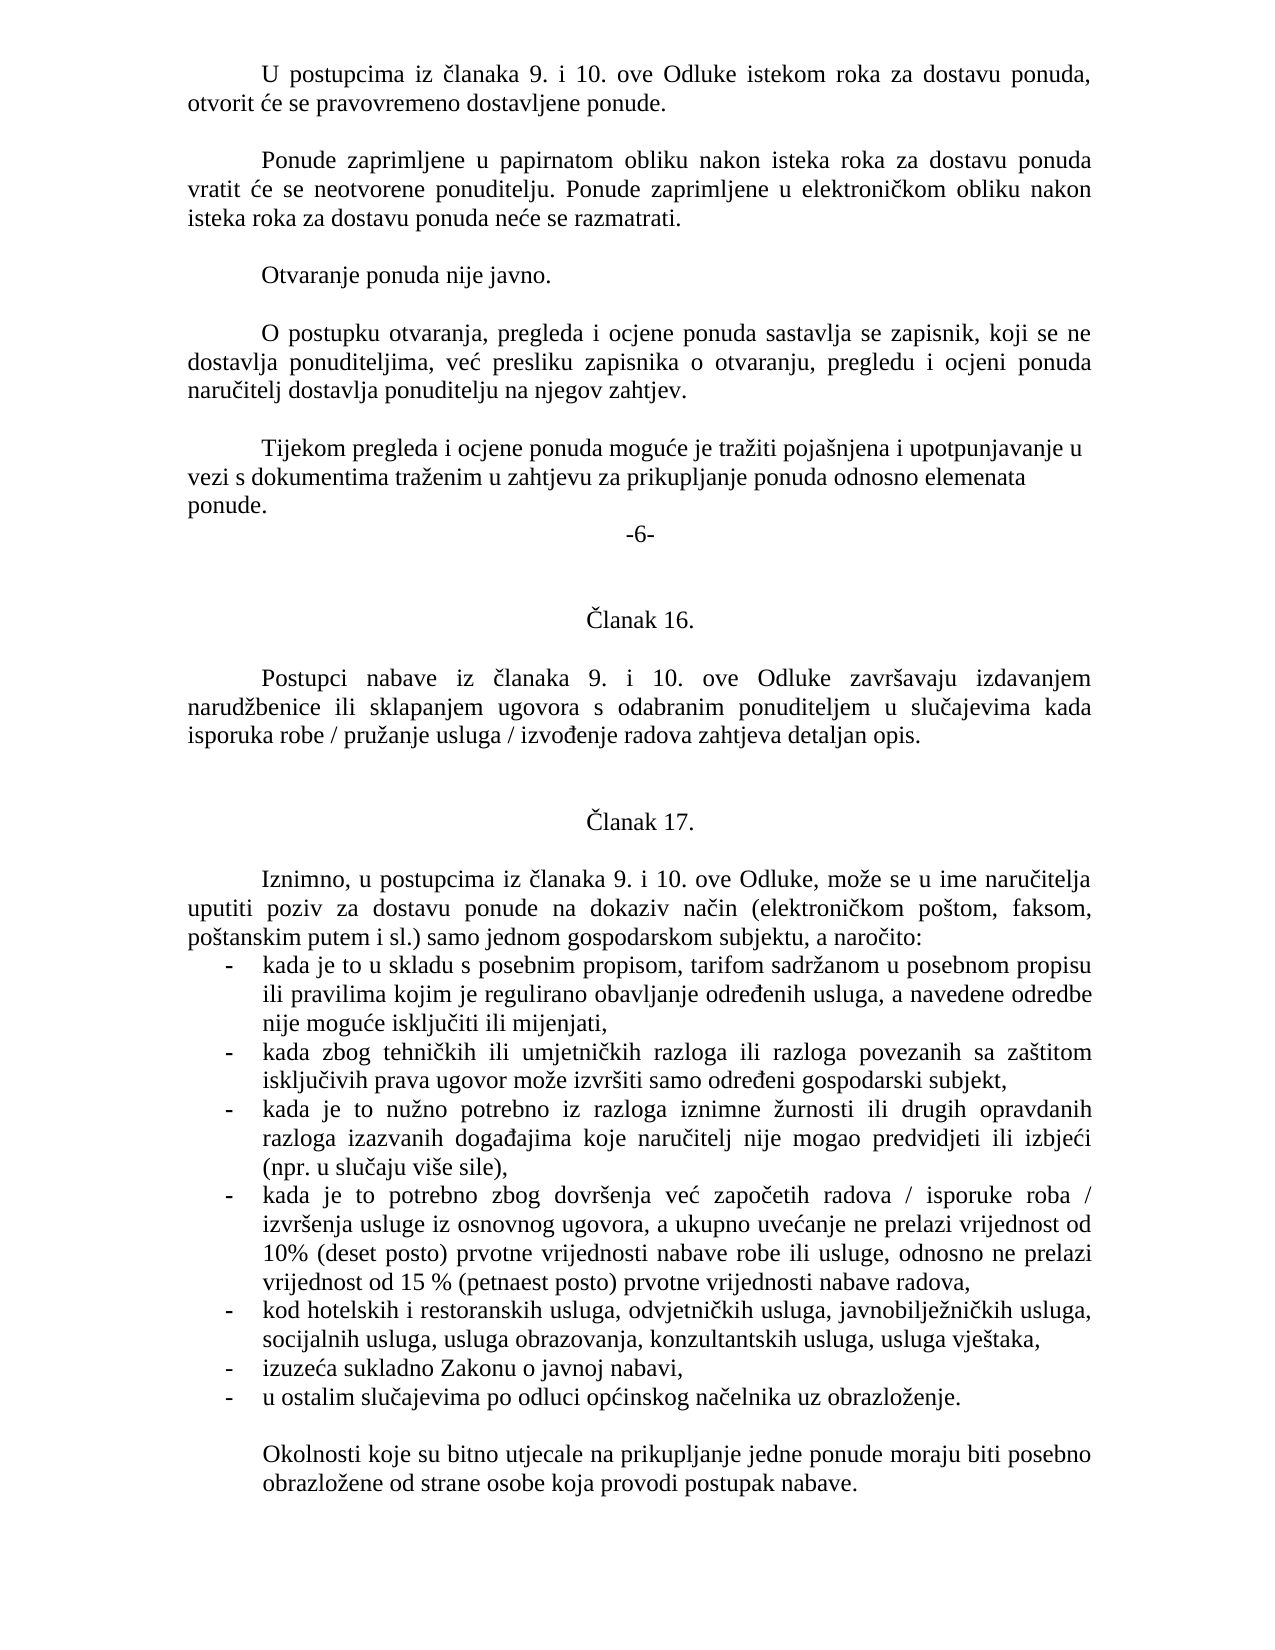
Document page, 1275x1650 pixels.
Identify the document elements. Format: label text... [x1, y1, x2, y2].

text Članak 16. [187, 605, 1093, 634]
text U postupcima iz članaka 9. i 10. ove Odluke istekom roka za dostavu ponuda, otvorit će se pravovremeno dostavljene ponude. [187, 59, 1093, 117]
text Tijekom pregleda i ocjene ponuda moguće je tražiti pojašnjena i upotpunjavanje u vezi s dokumentima traženim u zahtjevu za prikupljanje ponuda odnosno elemenata ponude. [187, 433, 1093, 519]
list kada je to nužno potrebno iz razloga iznimne žurnosti ili drugih opravdanih razloga izazvanih događajima koje naručitelj nije mogao predvidjeti ili izbjeći (npr. u slučaju više sile), [225, 1094, 1093, 1180]
text O postupku otvaranja, pregleda i ocjene ponuda sastavlja se zapisnik, koji se ne dostavlja ponuditeljima, već presliku zapisnika o otvaranju, pregledu i ocjeni ponuda naručitelj dostavlja ponuditelju na njegov zahtjev. [187, 318, 1093, 404]
text Okolnosti koje su bitno utjecale na prikupljanje jedne ponude moraju biti posebno obrazložene od strane osobe koja provodi postupak nabave. [262, 1439, 1093, 1497]
list kada je to u skladu s posebnim propisom, tarifom sadržanom u posebnom propisu ili pravilima kojim je regulirano obavljanje određenih usluga, a navedene odredbe nije moguće isključiti ili mijenjati, [225, 950, 1093, 1037]
text -6- [187, 519, 1093, 548]
list kod hotelskih i restoranskih usluga, odvjetničkih usluga, javnobilježničkih usluga, socijalnih usluga, usluga obrazovanja, konzultantskih usluga, usluga vještaka, [225, 1295, 1093, 1353]
list u ostalim slučajevima po odluci općinskog načelnika uz obrazloženje. [225, 1382, 1093, 1410]
list kada zbog tehničkih ili umjetničkih razloga ili razloga povezanih sa zaštitom isključivih prava ugovor može izvršiti samo određeni gospodarski subjekt, [225, 1037, 1093, 1094]
text Ponude zaprimljene u papirnatom obliku nakon isteka roka za dostavu ponuda vratit će se neotvorene ponuditelju. Ponude zaprimljene u elektroničkom obliku nakon isteka roka za dostavu ponuda neće se razmatrati. [187, 145, 1093, 232]
list izuzeća sukladno Zakonu o javnoj nabavi, [225, 1353, 1093, 1382]
list kada je to potrebno zbog dovršenja već započetih radova / isporuke roba / izvršenja usluge iz osnovnog ugovora, a ukupno uvećanje ne prelazi vrijednost od 10% (deset posto) prvotne vrijednosti nabave robe ili usluge, odnosno ne prelazi vrijednost od 15 % (petnaest posto) prvotne vrijednosti nabave radova, [225, 1180, 1093, 1295]
text Članak 17. [187, 807, 1093, 835]
text Iznimno, u postupcima iz članaka 9. i 10. ove Odluke, može se u ime naručitelja uputiti poziv za dostavu ponude na dokaziv način (elektroničkom poštom, faksom, poštanskim putem i sl.) samo jednom gospodarskom subjektu, a naročito: [187, 864, 1093, 950]
text Postupci nabave iz članaka 9. i 10. ove Odluke završavaju izdavanjem narudžbenice ili sklapanjem ugovora s odabranim ponuditeljem u slučajevima kada isporuka robe / pružanje usluga / izvođenje radova zahtjeva detaljan opis. [187, 663, 1093, 749]
text Otvaranje ponuda nije javno. [187, 260, 1093, 289]
